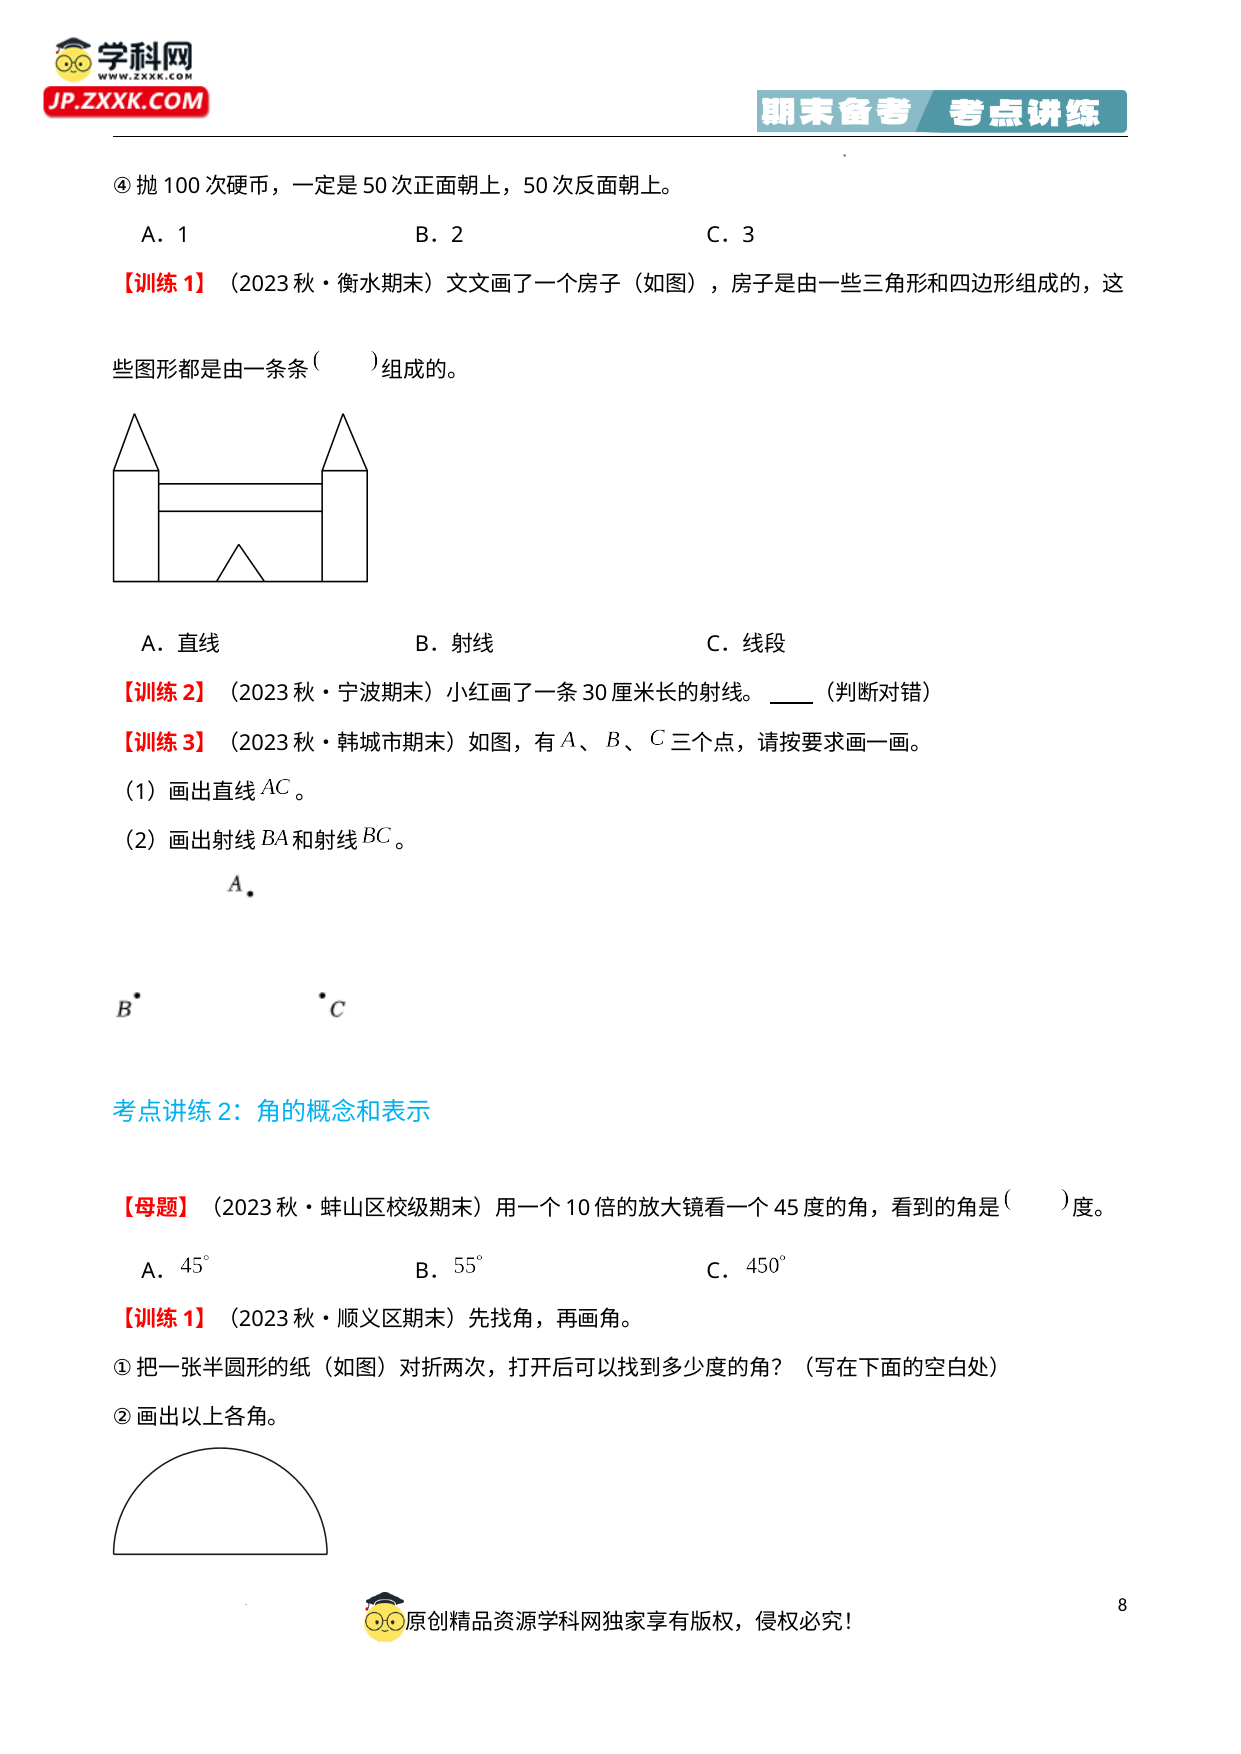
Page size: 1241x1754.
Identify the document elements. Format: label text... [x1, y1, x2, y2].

text 【训练2】（2023秋•宁波期末）小红画了一条30厘米长的射线。 （判断对错） [112, 674, 1128, 708]
text （2）画出射线和射线。 [112, 821, 1128, 854]
text A． B． C． [112, 1252, 1128, 1285]
text A．1 B．2 C．3 [112, 216, 1128, 249]
picture [25, 22, 217, 125]
text 【训练3】（2023秋•韩城市期末）如图，有、、三个点，请按要求画一画。 [112, 723, 1128, 757]
text 【母题】（2023秋•蚌山区校级期末）用一个10倍的放大镜看一个45度的角，看到的角是 度。 [112, 1170, 1128, 1236]
text 【训练1】（2023秋•顺义区期末）先找角，再画角。 [112, 1301, 1128, 1334]
picture [112, 413, 369, 584]
text ②画出以上各角。 [112, 1399, 1128, 1432]
picture [112, 1447, 329, 1557]
picture [112, 870, 349, 1022]
picture [757, 88, 1128, 134]
picture [364, 1592, 406, 1642]
text ④抛100次硬币，一定是50次正面朝上，50次反面朝上。 [112, 167, 1128, 200]
subtitle 考点讲练2：角的概念和表示 [112, 1076, 1128, 1143]
text （1）画出直线。 [112, 772, 1128, 806]
text ①把一张半圆形的纸（如图）对折两次，打开后可以找到多少度的角？（写在下面的空白处） [112, 1350, 1128, 1383]
text A．直线 B．射线 C．线段 [112, 626, 1128, 659]
text 【训练1】（2023秋•衡水期末）文文画了一个房子（如图），房子是由一些三角形和四边形组成的，这些图形都是由一条条 组成的。 [112, 265, 1128, 398]
